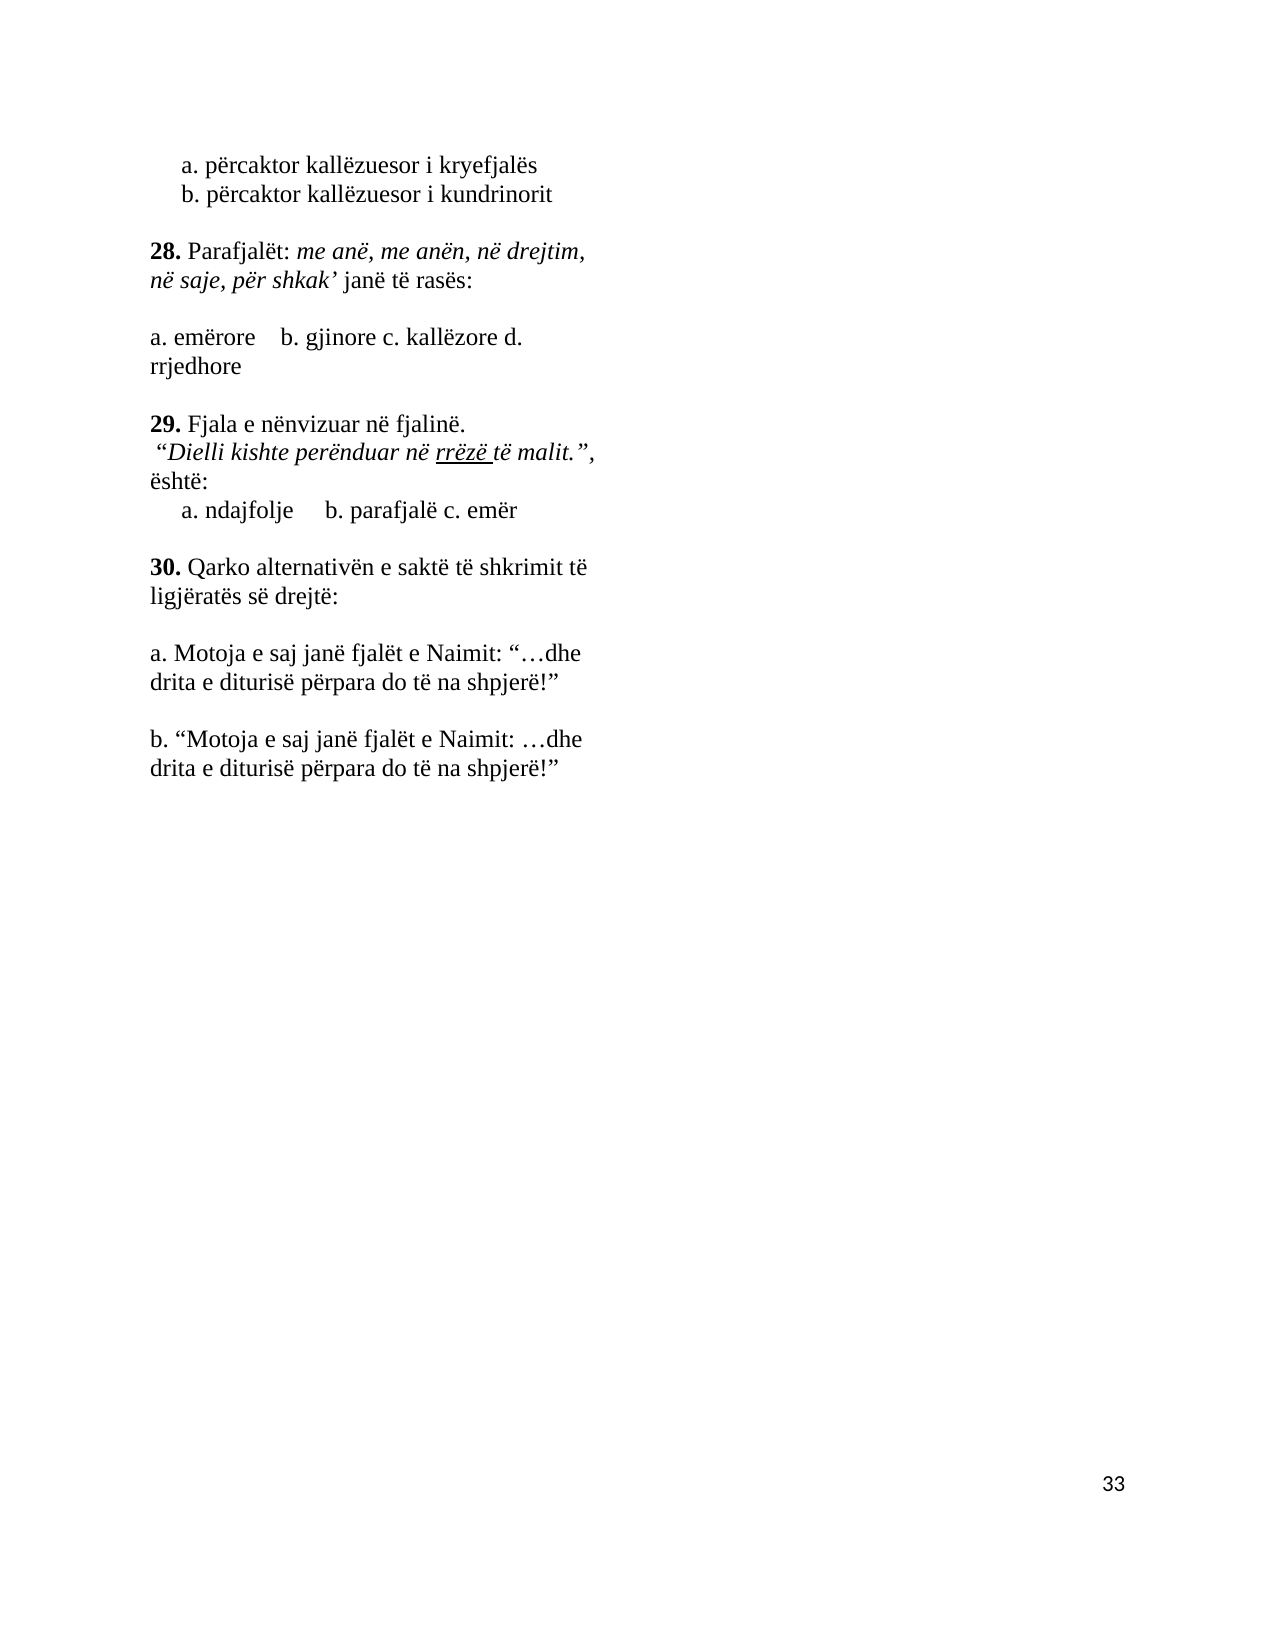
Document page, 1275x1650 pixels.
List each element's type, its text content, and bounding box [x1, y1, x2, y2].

text 29. Fjala e nënvizuar në fjalinë. [150, 409, 600, 437]
text a. emërore b. gjinore c. kallëzore d. rrjedhore [150, 322, 600, 380]
text b. “Motoja e saj janë fjalët e Naimit: …dhe drita e diturisë përpara do të na shpjerë!” [150, 724, 600, 782]
text b. përcaktor kallëzuesor i kundrinorit [150, 179, 600, 207]
text “Dielli kishte perënduar në rrëzë të malit.”, është: [150, 437, 600, 495]
text a. ndajfolje b. parafjalë c. emër [150, 495, 600, 524]
text 30. Qarko alternativën e saktë të shkrimit të ligjëratës së drejtë: [150, 552, 600, 610]
text 28. Parafjalët: me anë, me anën, në drejtim, në saje, për shkak’ janë të rasës: [150, 236, 600, 294]
text a. përcaktor kallëzuesor i kryefjalës [150, 150, 600, 179]
text a. Motoja e saj janë fjalët e Naimit: “…dhe drita e diturisë përpara do të na shpjerë!” [150, 638, 600, 696]
